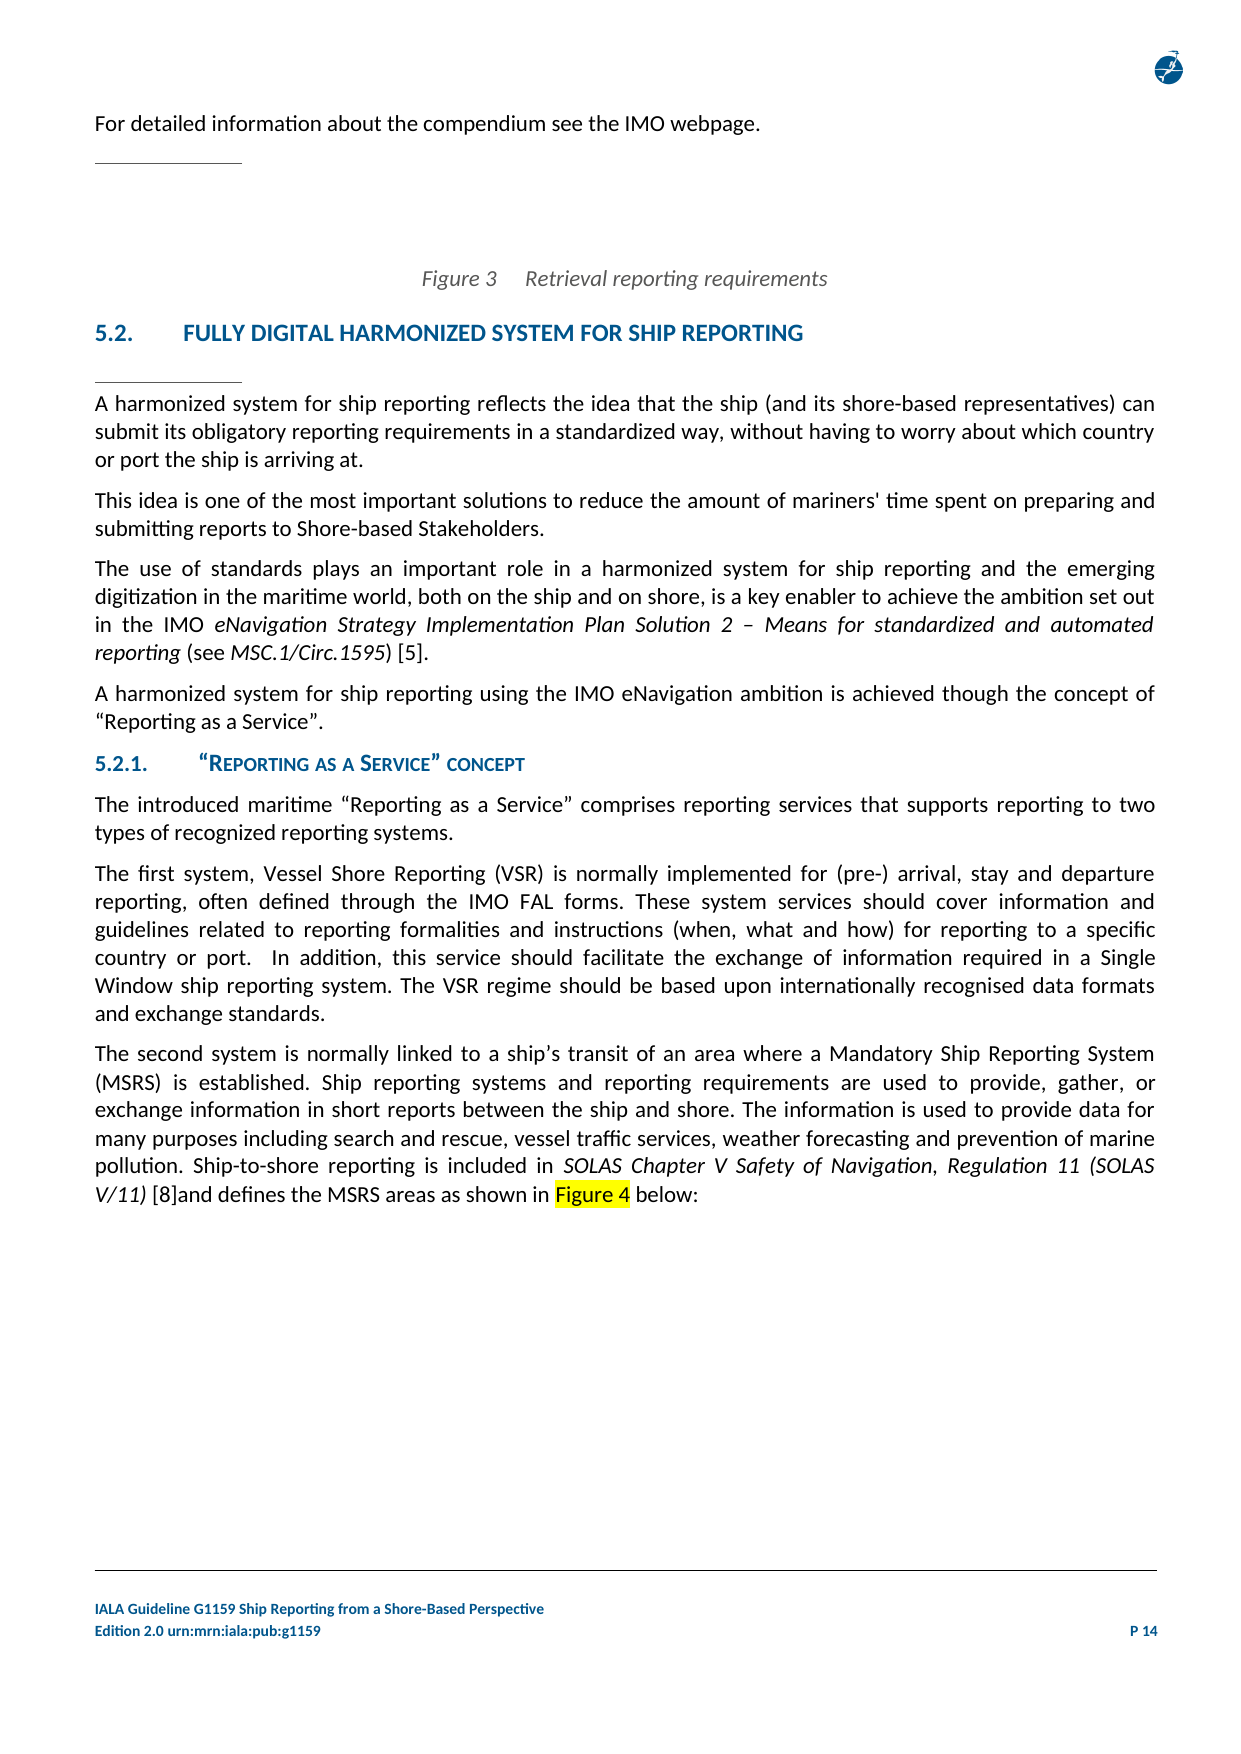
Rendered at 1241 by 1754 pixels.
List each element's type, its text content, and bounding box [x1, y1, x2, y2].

text The use of standards plays an important role in a harmonized system for ship reporting and the emerging digitization in the maritime world, both on the ship and on shore, is a key enabler to achieve the ambition set out in the IMO eNavigation Strategy Implementation Plan Solution 2 – Means for standardized and automated reporting (see MSC.1/Circ.1595) [5]. [94, 554, 1157, 666]
text This idea is one of the most important solutions to reduce the amount of mariners' time spent on preparing and submitting reports to Shore-based Stakeholders. [94, 486, 1157, 542]
text A harmonized system for ship reporting reflects the idea that the ship (and its shore-based representatives) can submit its obligatory reporting requirements in a standardized way, without having to worry about which country or port the ship is arriving at. [94, 389, 1157, 473]
subtitle “Reporting as a Service” concept [94, 747, 1069, 778]
subtitle Fully Digital Harmonized System for Ship reporting [94, 317, 1157, 347]
text The second system is normally linked to a ship’s transit of an area where a Mandatory Ship Reporting System (MSRS) is established. Ship reporting systems and reporting requirements are used to provide, gather, or exchange information in short reports between the ship and shore. The information is used to provide data for many purposes including search and rescue, vessel traffic services, weather forecasting and prevention of marine pollution. Ship-to-shore reporting is included in SOLAS Chapter V Safety of Navigation, Regulation 11 (SOLAS V/11) [8]and defines the MSRS areas as shown in Figure 8 below: [94, 1039, 1157, 1208]
picture [1123, 0, 1241, 119]
text For detailed information about the compendium see the IMO webpage. [94, 109, 1157, 137]
text The introduced maritime “Reporting as a Service” comprises reporting services that supports reporting to two types of recognized reporting systems. [94, 790, 1157, 846]
text The first system, Vessel Shore Reporting (VSR) is normally implemented for (pre-) arrival, stay and departure reporting, often defined through the IMO FAL forms. These system services should cover information and guidelines related to reporting formalities and instructions (when, what and how) for reporting to a specific country or port. In addition, this service should facilitate the exchange of information required in a Single Window ship reporting system. The VSR regime should be based upon internationally recognised data formats and exchange standards. [94, 859, 1157, 1027]
text Retrieval reporting requirements [94, 264, 1157, 292]
text A harmonized system for ship reporting using the IMO eNavigation ambition is achieved though the concept of “Reporting as a Service”. [94, 679, 1157, 735]
